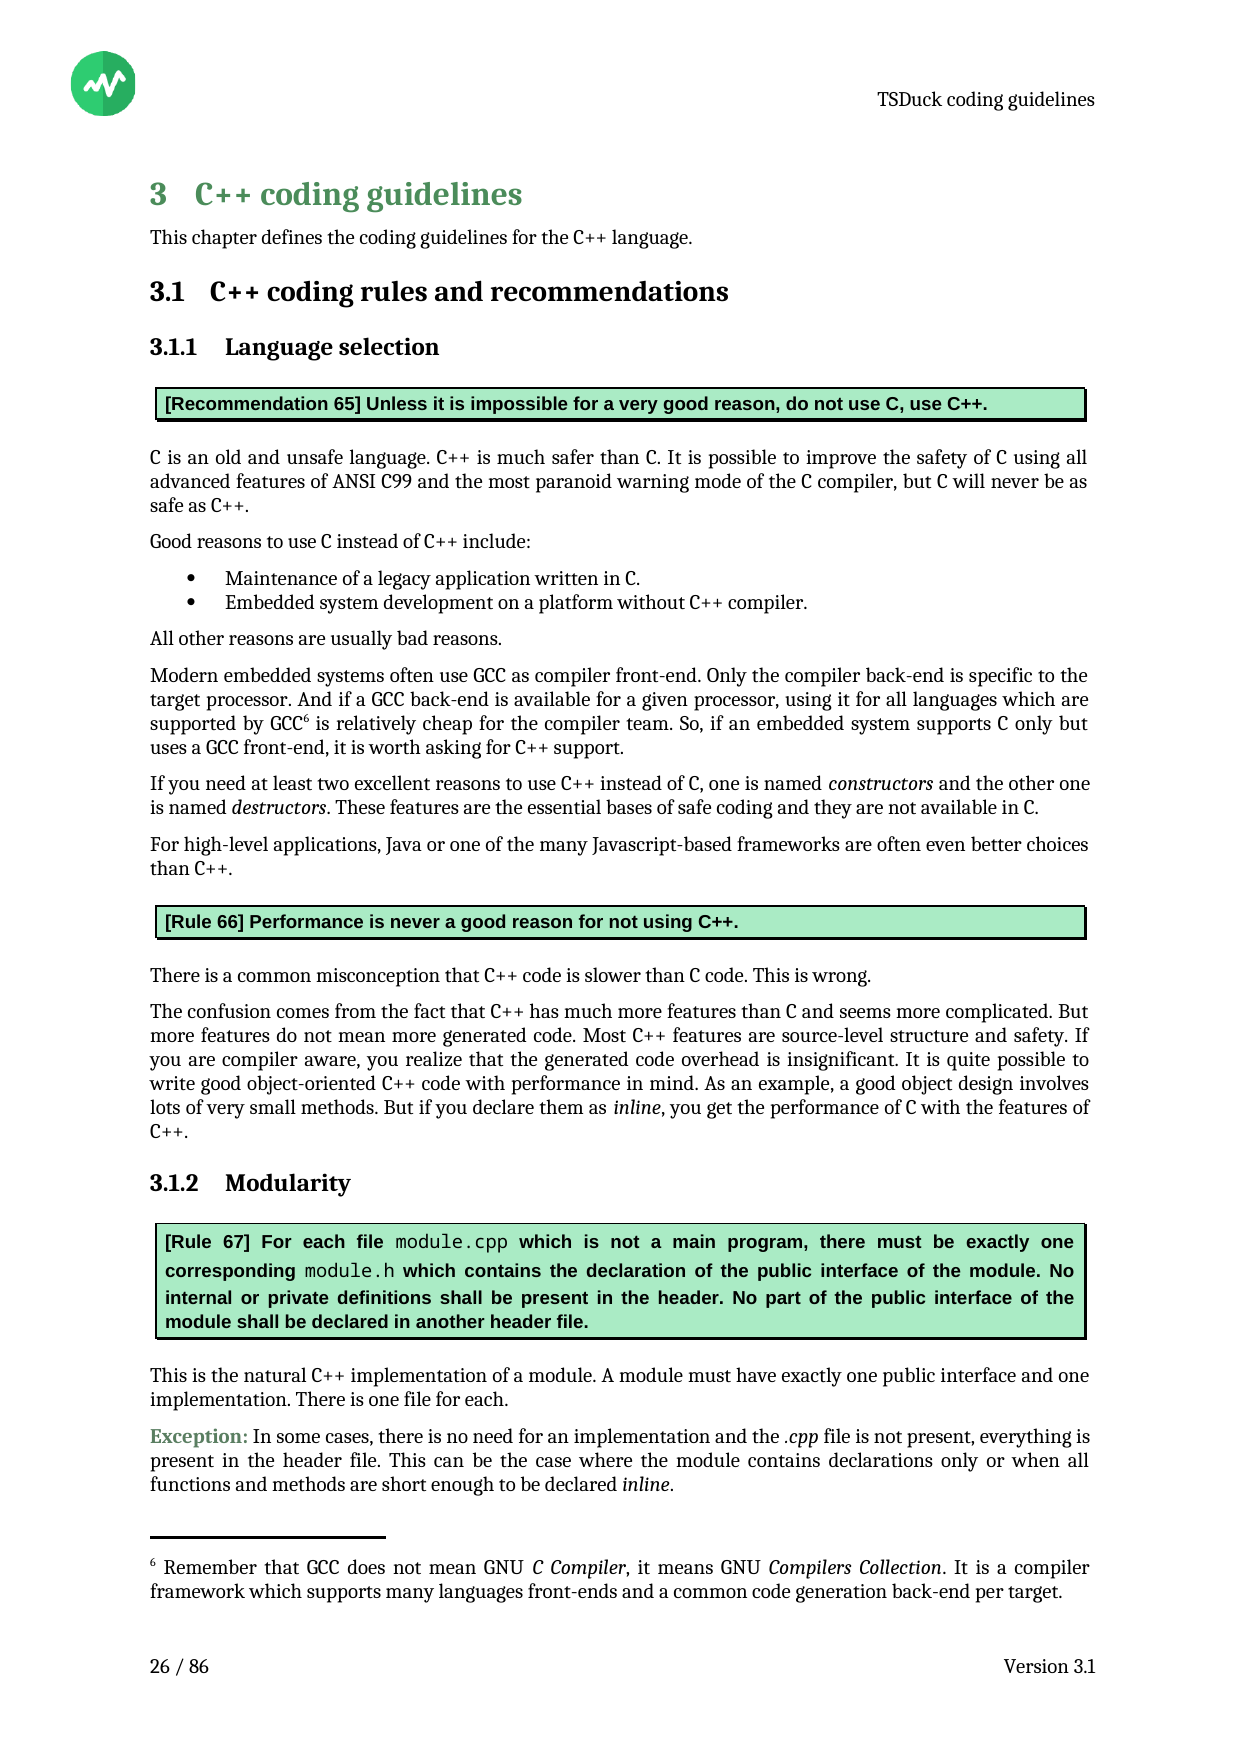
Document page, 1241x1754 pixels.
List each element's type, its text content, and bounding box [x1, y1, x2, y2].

text Exception: In some cases, there is no need for an implementation and the .cpp file is not present, everything is present in the header file. This can be the case where the module contains declarations only or when all functions and methods are short enough to be declared inline. [150, 1424, 1090, 1496]
text There is a common misconception that C++ code is slower than C code. This is wrong. [150, 964, 1090, 988]
text The confusion comes from the fact that C++ has much more features than C and seems more complicated. But more features do not mean more generated code. Most C++ features are source-level structure and safety. If you are compiler aware, you realize that the generated code overhead is insignificant. It is quite possible to write good object-oriented C++ code with performance in mind. As an example, a good object design involves lots of very small methods. But if you declare them as inline, you get the performance of C with the features of C++. [150, 1000, 1090, 1144]
list Embedded system development on a platform without C++ compiler. [187, 591, 1090, 614]
subtitle Language selection [150, 333, 1090, 362]
subtitle C++ coding rules and recommendations [150, 275, 1090, 308]
text Good reasons to use C instead of C++ include: [150, 530, 1090, 554]
text C is an old and unsafe language. C++ is much safer than C. It is possible to improve the safety of C using all advanced features of ANSI C99 and the most paranoid warning mode of the C compiler, but C will never be as safe as C++. [150, 446, 1090, 518]
picture [70, 51, 136, 116]
list Maintenance of a legacy application written in C. [187, 567, 1090, 591]
text All other reasons are usually bad reasons. [150, 627, 1090, 651]
text This chapter defines the coding guidelines for the C++ language. [150, 226, 1090, 250]
subtitle Modularity [150, 1169, 1090, 1198]
text This is the natural C++ implementation of a module. A module must have exactly one public interface and one implementation. There is one file for each. [150, 1364, 1090, 1412]
text If you need at least two excellent reasons to use C++ instead of C, one is named constructors and the other one is named destructors. These features are the essential bases of safe coding and they are not available in C. [150, 772, 1090, 820]
text For high-level applications, Java or one of the many Javascript-based frameworks are often even better choices than C++. [150, 832, 1090, 880]
subtitle C++ coding guidelines [150, 175, 1090, 213]
text Modern embedded systems often use GCC as compiler front-end. Only the compiler back-end is specific to the target processor. And if a GCC back-end is available for a given processor, using it for all languages which are supported by GCC is relatively cheap for the compiler team. So, if an embedded system supports C only but uses a GCC front-end, it is worth asking for C++ support. [150, 663, 1090, 759]
